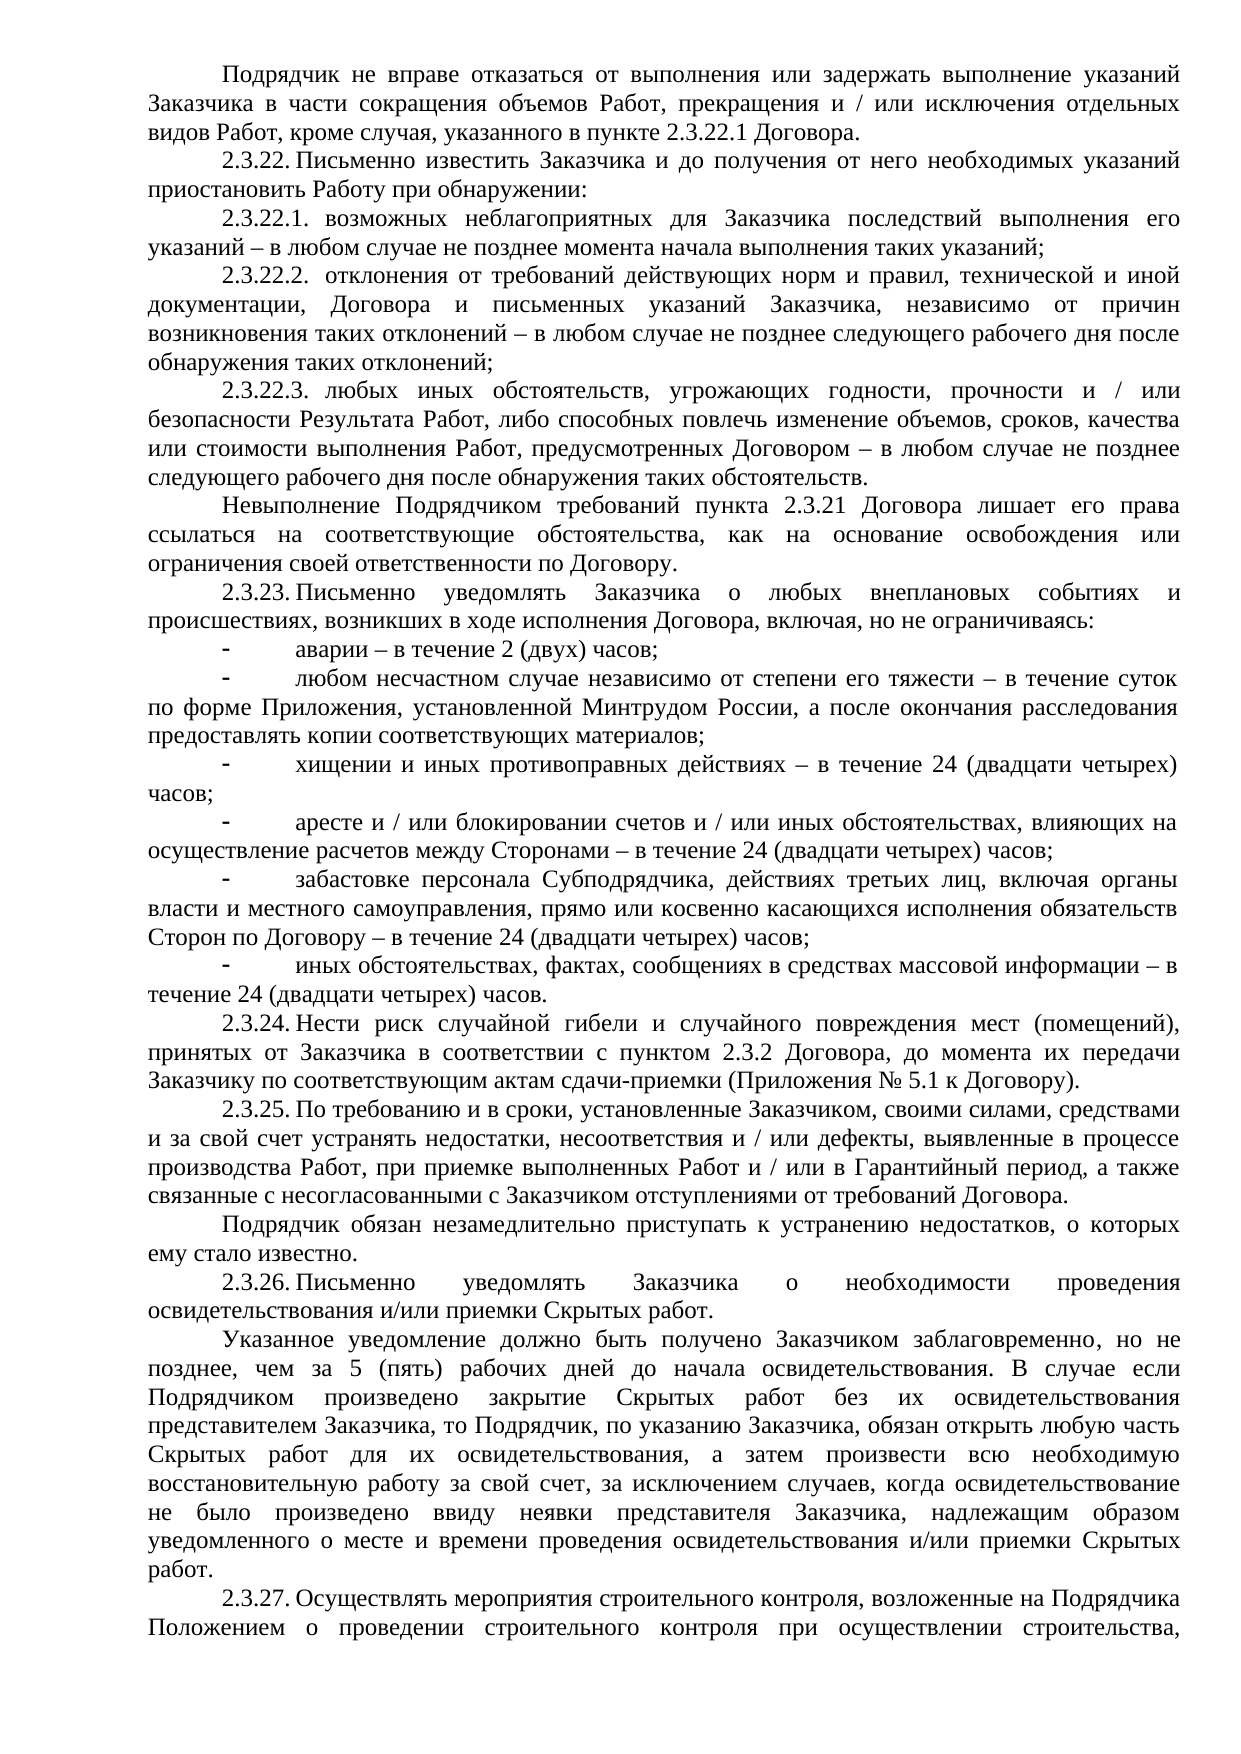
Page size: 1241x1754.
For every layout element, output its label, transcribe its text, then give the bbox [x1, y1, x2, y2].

list любом несчастном случае независимо от степени его тяжести – в течение суток по форме Приложения, установленной Минтрудом России, а после окончания расследования предоставлять копии соответствующих материалов; [148, 663, 1179, 749]
list Письменно известить Заказчика и до получения от него необходимых указаний приостановить Работу при обнаружении: [148, 145, 1181, 203]
list любых иных обстоятельств, угрожающих годности, прочности и / или безопасности Результата Работ, либо способных повлечь изменение объемов, сроков, качества или стоимости выполнения Работ, предусмотренных Договором – в любом случае не позднее следующего рабочего дня после обнаружения таких обстоятельств. [148, 375, 1181, 490]
list Указанное уведомление должно быть получено Заказчиком заблаговременно, но не позднее, чем за 5 (пять) рабочих дней до начала освидетельствования. В случае если Подрядчиком произведено закрытие Скрытых работ без их освидетельствования представителем Заказчика, то Подрядчик, по указанию Заказчика, обязан открыть любую часть Скрытых работ для их освидетельствования, а затем произвести всю необходимую восстановительную работу за свой счет, за исключением случаев, когда освидетельствование не было произведено ввиду неявки представителя Заказчика, надлежащим образом уведомленного о месте и времени проведения освидетельствования и/или приемки Скрытых работ. [148, 1324, 1181, 1583]
list иных обстоятельствах, фактах, сообщениях в средствах массовой информации – в течение 24 (двадцати четырех) часов. [148, 950, 1179, 1008]
list возможных неблагоприятных для Заказчика последствий выполнения его указаний – в любом случае не позднее момента начала выполнения таких указаний; [148, 203, 1181, 260]
list отклонения от требований действующих норм и правил, технической и иной документации, Договора и письменных указаний Заказчика, независимо от причин возникновения таких отклонений – в любом случае не позднее следующего рабочего дня после обнаружения таких отклонений; [148, 260, 1181, 375]
list забастовке персонала Субподрядчика, действиях третьих лиц, включая органы власти и местного самоуправления, прямо или косвенно касающихся исполнения обязательств Сторон по Договору – в течение 24 (двадцати четырех) часов; [148, 864, 1179, 950]
list Подрядчик не вправе отказаться от выполнения или задержать выполнение указаний Заказчика в части сокращения объемов Работ, прекращения и / или исключения отдельных видов Работ, кроме случая, указанного в пункте 2.3.22.1 Договора. [148, 59, 1181, 145]
list аресте и / или блокировании счетов и / или иных обстоятельствах, влияющих на осуществление расчетов между Сторонами – в течение 24 (двадцати четырех) часов; [148, 807, 1179, 864]
list Подрядчик обязан незамедлительно приступать к устранению недостатков, о которых ему стало известно. [148, 1209, 1181, 1267]
list аварии – в течение 2 (двух) часов; [148, 634, 1179, 663]
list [148, 1583, 1181, 1640]
list Письменно уведомлять Заказчика о любых внеплановых событиях и происшествиях, возникших в ходе исполнения Договора, включая, но не ограничиваясь: [148, 577, 1181, 634]
list Невыполнение Подрядчиком требований пункта 2.3.21 Договора лишает его права ссылаться на соответствующие обстоятельства, как на основание освобождения или ограничения своей ответственности по Договору. [148, 490, 1181, 577]
list Нести риск случайной гибели и случайного повреждения мест (помещений), принятых от Заказчика в соответствии с пунктом 2.3.2 Договора, до момента их передачи Заказчику по соответствующим актам сдачи-приемки (Приложения № 5.1 к Договору). [148, 1008, 1181, 1094]
list хищении и иных противоправных действиях – в течение 24 (двадцати четырех) часов; [148, 749, 1179, 807]
list Письменно уведомлять Заказчика о необходимости проведения освидетельствования и/или приемки Скрытых работ. [148, 1267, 1181, 1324]
list По требованию и в сроки, установленные Заказчиком, своими силами, средствами и за свой счет устранять недостатки, несоответствия и / или дефекты, выявленные в процессе производства Работ, при приемке выполненных Работ и / или в Гарантийный период, а также связанные с несогласованными с Заказчиком отступлениями от требований Договора. [148, 1094, 1181, 1209]
